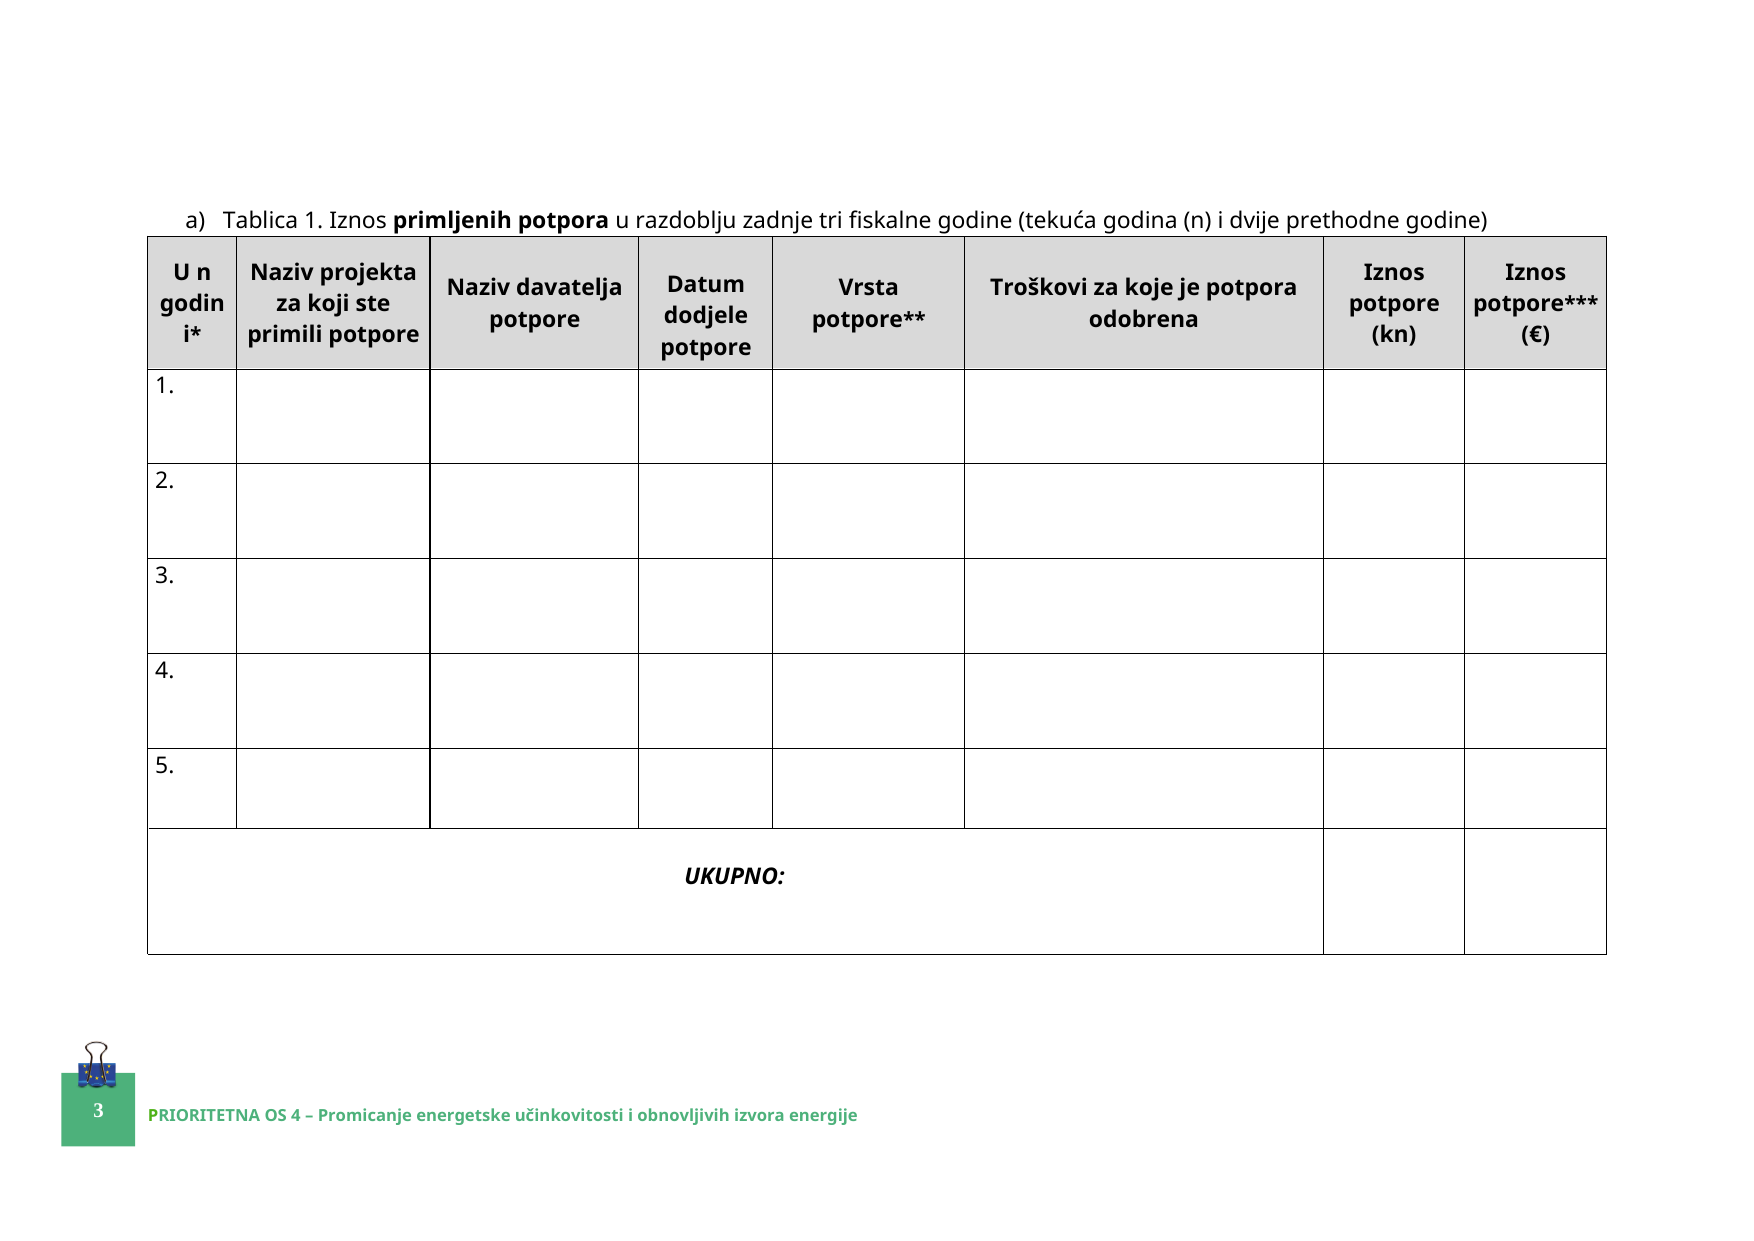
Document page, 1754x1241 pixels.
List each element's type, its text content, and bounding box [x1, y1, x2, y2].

table_cell [965, 464, 1323, 558]
table_cell [431, 464, 638, 558]
table_header Datum dodjele potpore [639, 237, 772, 368]
table_header Naziv projekta za koji ste primili potpore [237, 237, 429, 368]
table_cell [1324, 370, 1464, 463]
table_cell [639, 559, 772, 653]
table_header U n godini* [148, 237, 236, 368]
table_cell [773, 370, 964, 463]
table_header Iznos potpore*** (€) [1465, 237, 1606, 368]
table_cell [965, 654, 1323, 748]
table_cell [639, 654, 772, 748]
table_cell [1465, 749, 1606, 828]
table_cell 2. [148, 464, 236, 558]
table_cell 5. [148, 749, 236, 828]
table_cell [431, 559, 638, 653]
table_cell [237, 749, 429, 828]
table_cell [431, 654, 638, 748]
table_cell [773, 749, 964, 828]
table_cell [1324, 654, 1464, 748]
table_cell [773, 464, 964, 558]
table_cell [639, 370, 772, 463]
table_cell [1465, 654, 1606, 748]
table_cell [237, 370, 429, 463]
table_cell [639, 464, 772, 558]
table_cell [1465, 559, 1606, 653]
list Tablica 1. Iznos primljenih potpora u razdoblju zadnje tri fiskalne godine (tekuća godina (n) i dvije prethodne godine) [185, 204, 1606, 236]
table_header Iznos potpore (kn) [1324, 237, 1464, 368]
table_cell [431, 749, 638, 828]
table_header Vrsta potpore** [773, 237, 964, 368]
table_cell 4. [148, 654, 236, 748]
table_cell [237, 654, 429, 748]
picture [71, 1039, 123, 1098]
table_cell [773, 654, 964, 748]
table_cell [1324, 559, 1464, 653]
table_cell UKUPNO: [148, 829, 1323, 954]
table_cell [965, 749, 1323, 828]
table_cell [1324, 749, 1464, 828]
table_cell [639, 749, 772, 828]
table_cell [1324, 464, 1464, 558]
table_cell [431, 370, 638, 463]
table_cell 3. [148, 559, 236, 653]
table_cell [1465, 464, 1606, 558]
table_cell [237, 559, 429, 653]
table_cell [965, 370, 1323, 463]
table_cell [773, 559, 964, 653]
table_cell 1. [148, 370, 236, 463]
table_header Naziv davatelja potpore [431, 237, 638, 368]
table_header Troškovi za koje je potpora odobrena [965, 237, 1323, 368]
table_cell [1465, 370, 1606, 463]
table_cell [1324, 829, 1464, 954]
table_cell [1465, 829, 1606, 954]
table_cell [965, 559, 1323, 653]
table_cell [237, 464, 429, 558]
